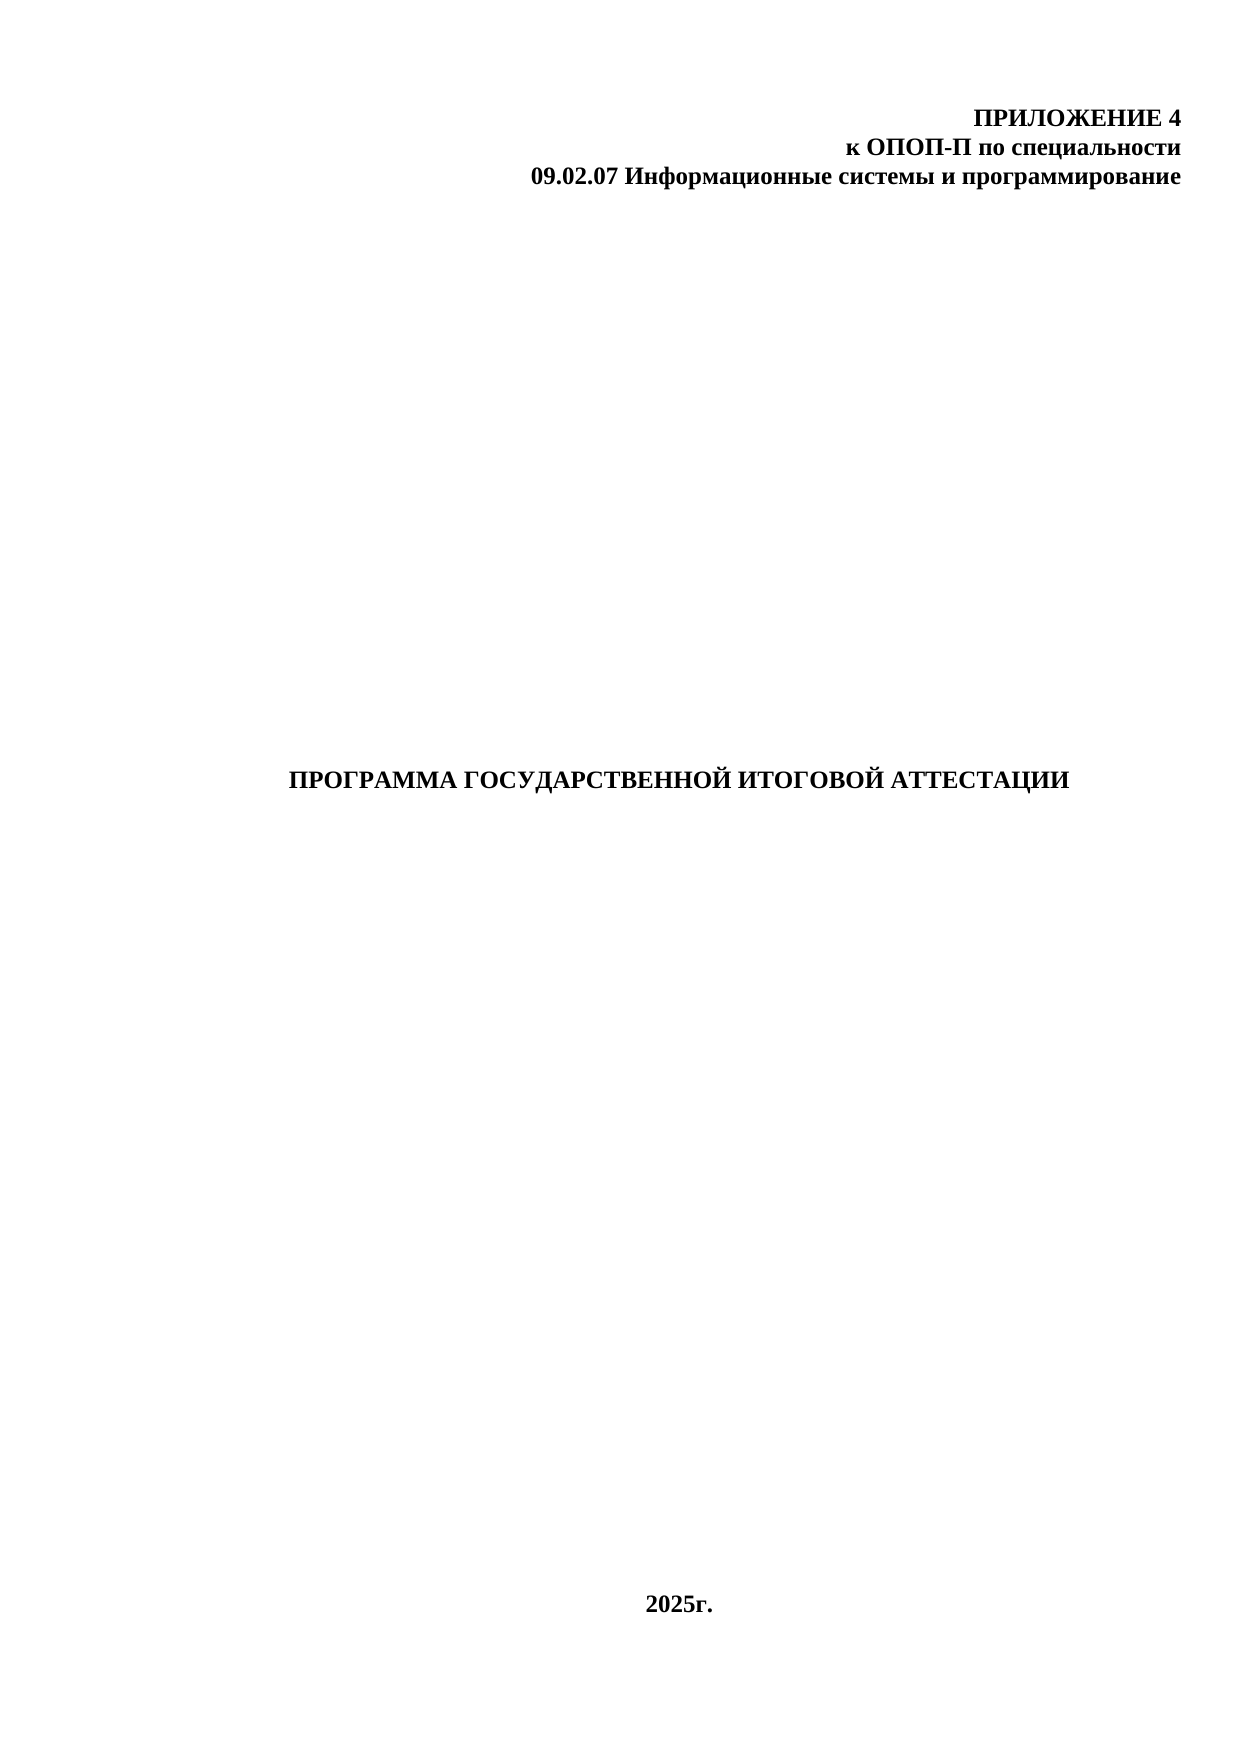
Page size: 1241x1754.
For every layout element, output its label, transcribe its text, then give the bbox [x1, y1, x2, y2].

text 09.02.07 Информационные системы и программирование [177, 161, 1181, 190]
text к ОПОП-П по специальности [177, 132, 1181, 161]
subtitle ПРОГРАММА ГОСУДАРСТВЕННОЙ ИТОГОВОЙ АТТЕСТАЦИИ [177, 765, 1181, 793]
text 2025г. [177, 1589, 1181, 1617]
text ПРИЛОЖЕНИЕ 4 [177, 103, 1181, 132]
